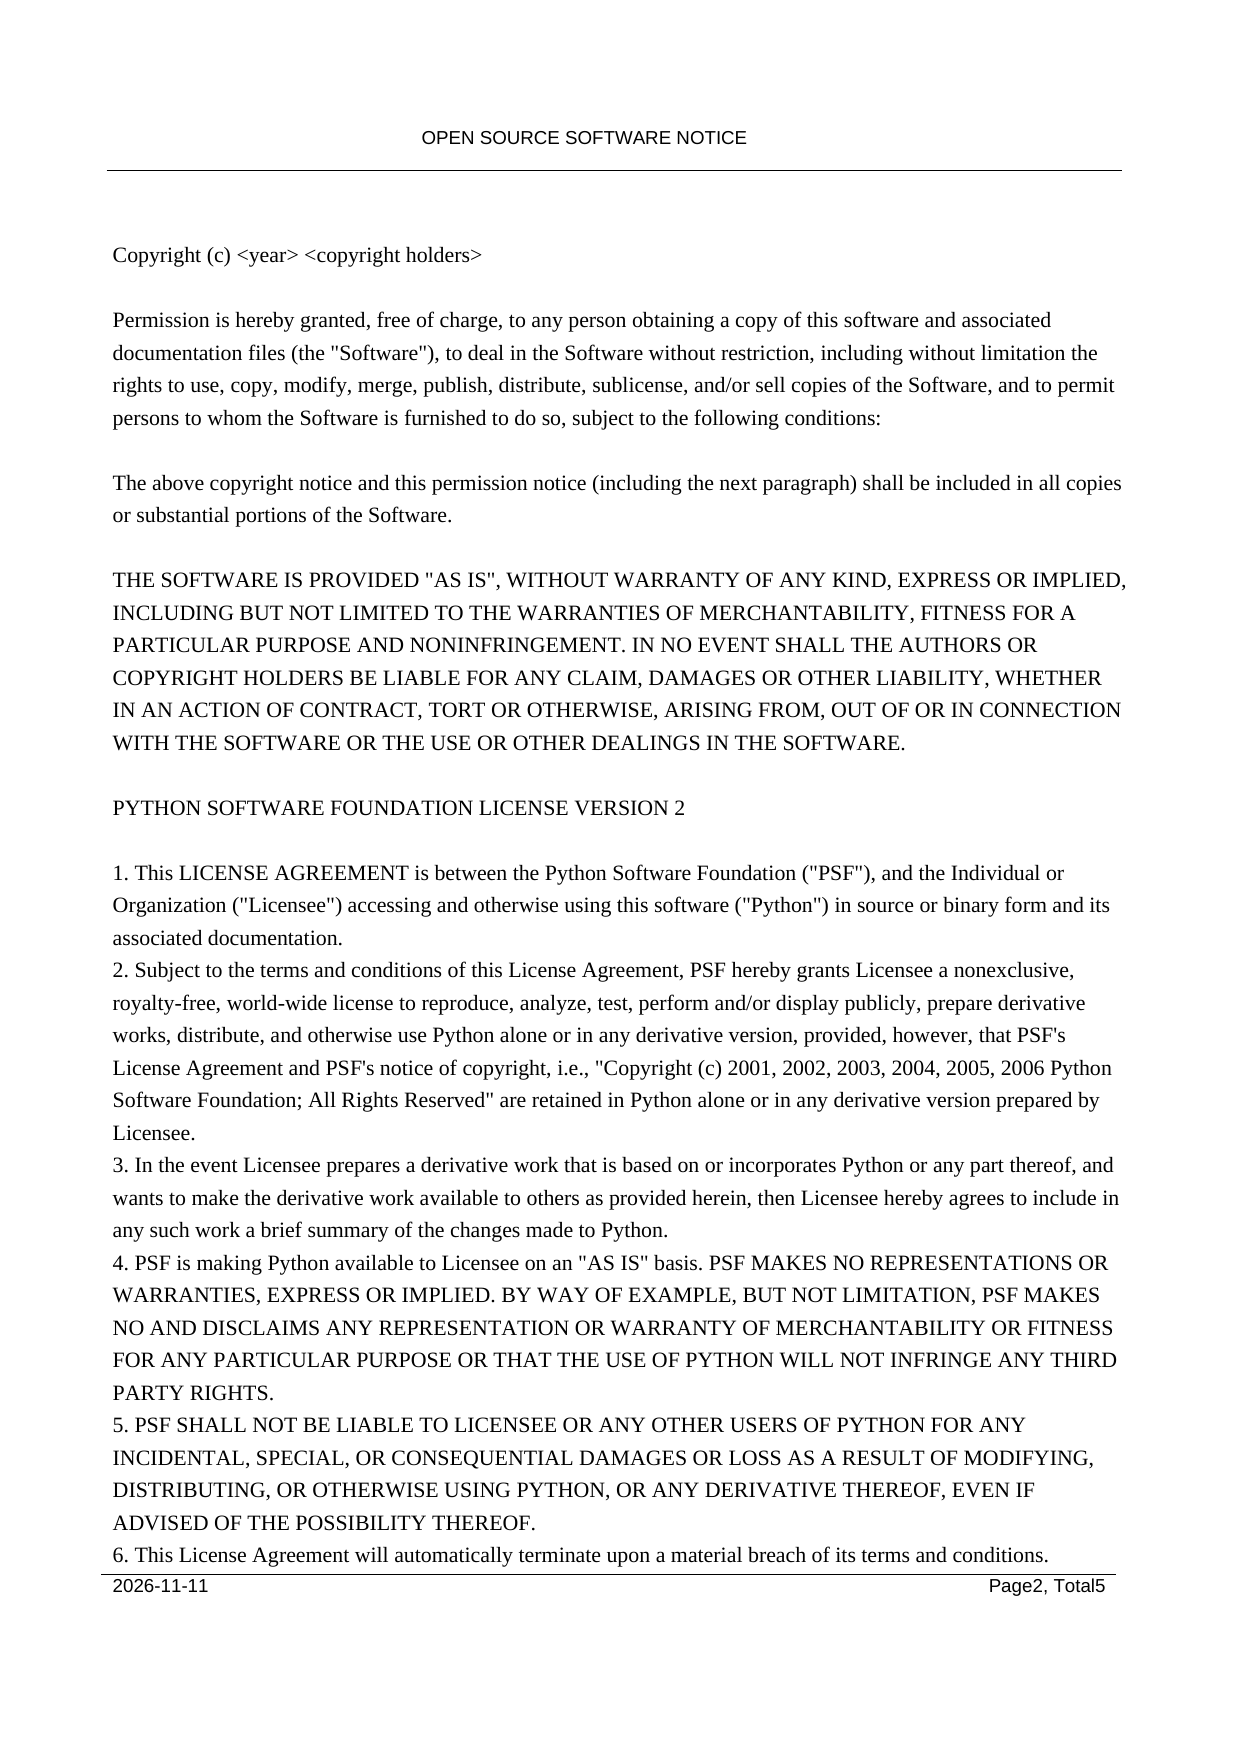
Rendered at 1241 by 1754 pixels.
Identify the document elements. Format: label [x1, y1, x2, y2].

text [112, 206, 1128, 1571]
